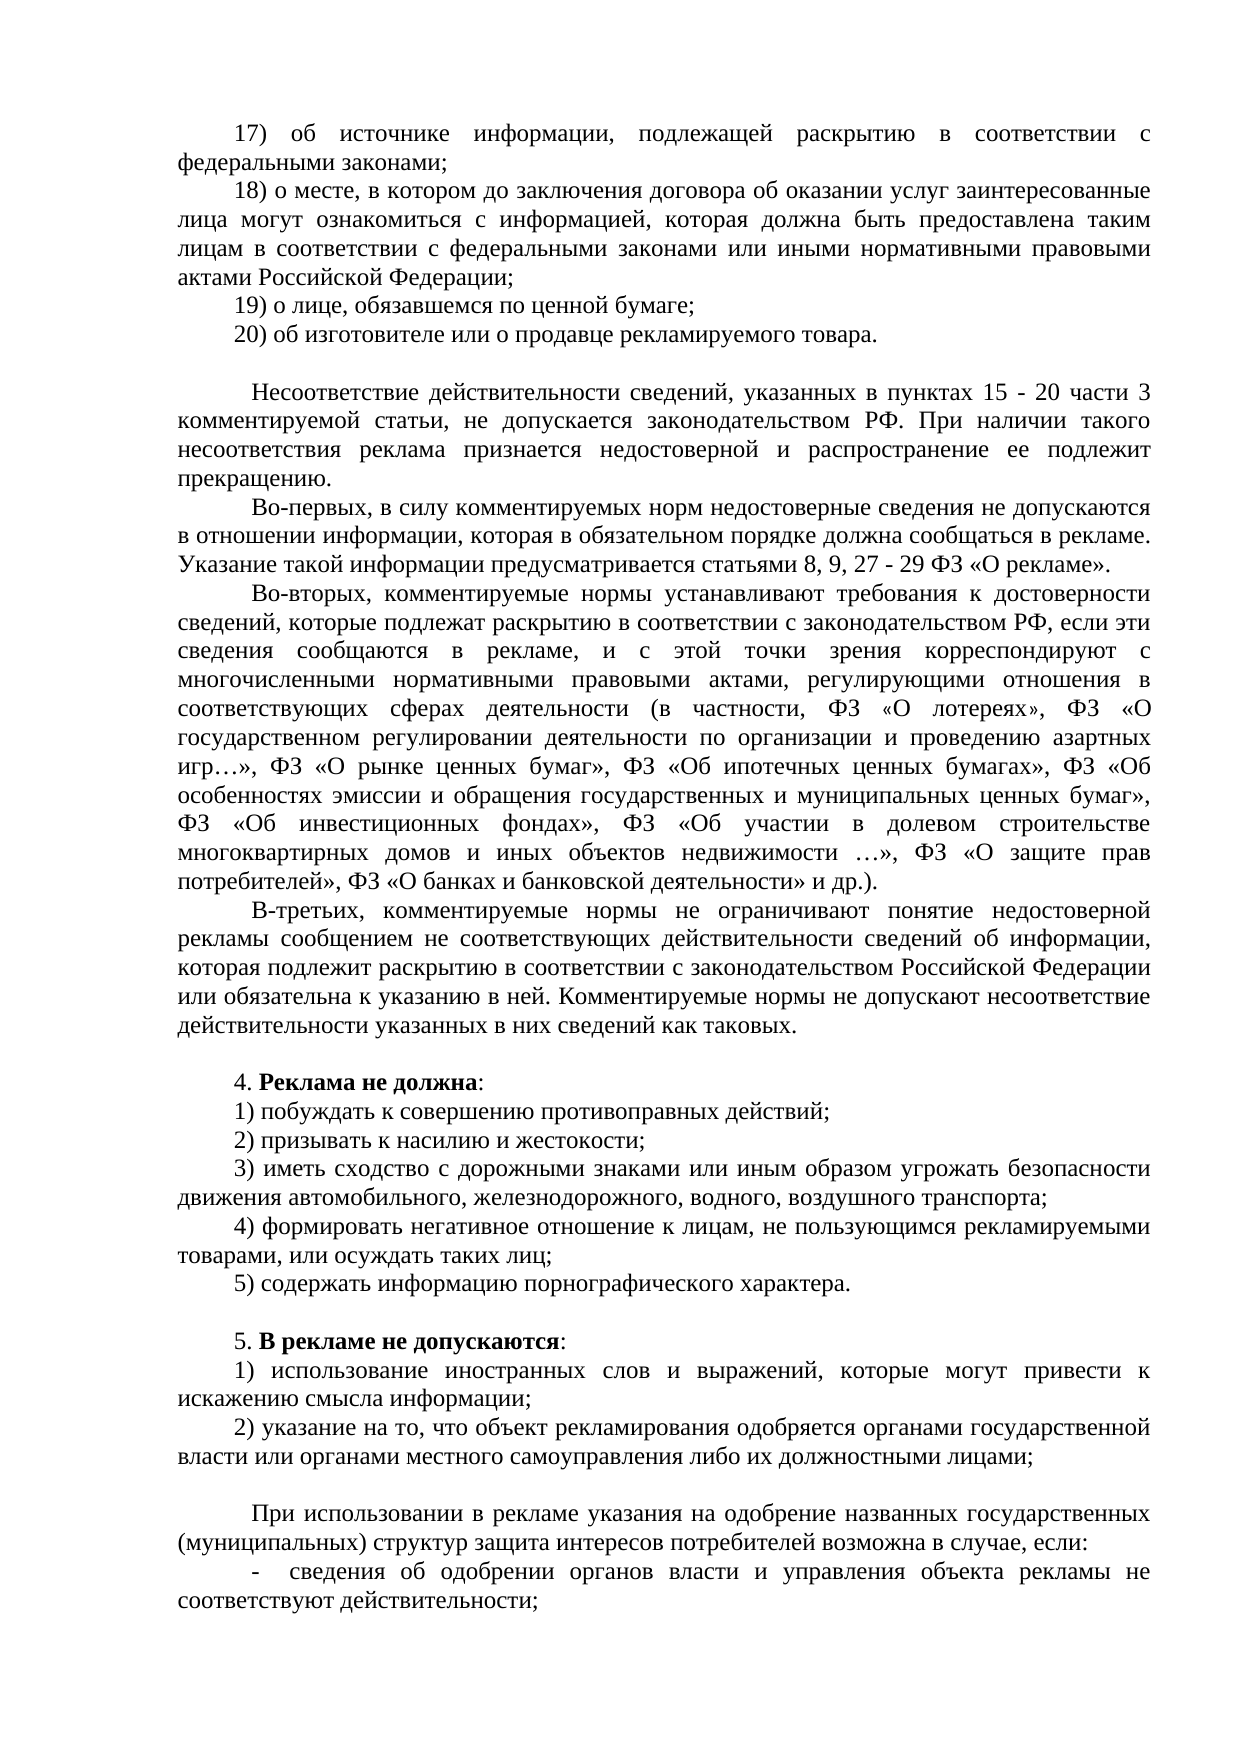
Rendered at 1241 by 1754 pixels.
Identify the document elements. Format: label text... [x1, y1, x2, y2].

text 5. В рекламе не допускаются: [177, 1326, 1152, 1355]
text 1) использование иностранных слов и выражений, которые могут привести к искажению смысла информации; [177, 1355, 1152, 1412]
text - сведения об одобрении органов власти и управления объекта рекламы не соответствуют действительности; [177, 1556, 1152, 1613]
text Во-вторых, комментируемые нормы устанавливают требования к достоверности сведений, которые подлежат раскрытию в соответствии с законодательством РФ, если эти сведения сообщаются в рекламе, и с этой точки зрения корреспондируют с многочисленными нормативными правовыми актами, регулирующими отношения в соответствующих сферах деятельности (в частности, ФЗ «О лотереях», ФЗ «О государственном регулировании деятельности по организации и проведению азартных игр…», ФЗ «О рынке ценных бумаг», ФЗ «Об ипотечных ценных бумагах», ФЗ «Об особенностях эмиссии и обращения государственных и муниципальных ценных бумаг», ФЗ «Об инвестиционных фондах», ФЗ «Об участии в долевом строительстве многоквартирных домов и иных объектов недвижимости …», ФЗ «О защите прав потребителей», ФЗ «О банках и банковской деятельности» и др.). [177, 578, 1152, 895]
text 19) о лице, обязавшемся по ценной бумаге; [177, 291, 1152, 319]
text Во-первых, в силу комментируемых норм недостоверные сведения не допускаются в отношении информации, которая в обязательном порядке должна сообщаться в рекламе. Указание такой информации предусматривается статьями 8, 9, 27 - 29 ФЗ «О рекламе». [177, 492, 1152, 578]
text 2) указание на то, что объект рекламирования одобряется органами государственной власти или органами местного самоуправления либо их должностными лицами; [177, 1412, 1152, 1470]
text 17) об источнике информации, подлежащей раскрытию в соответствии с федеральными законами; [177, 118, 1152, 176]
text В-третьих, комментируемые нормы не ограничивают понятие недостоверной рекламы сообщением не соответствующих действительности сведений об информации, которая подлежит раскрытию в соответствии с законодательством Российской Федерации или обязательна к указанию в ней. Комментируемые нормы не допускают несоответствие действительности указанных в них сведений как таковых. [177, 895, 1152, 1038]
text 5) содержать информацию порнографического характера. [177, 1268, 1152, 1297]
text 4) формировать негативное отношение к лицам, не пользующимся рекламируемыми товарами, или осуждать таких лиц; [177, 1211, 1152, 1268]
text Несоответствие действительности сведений, указанных в пунктах 15 - 20 части 3 комментируемой статьи, не допускается законодательством РФ. При наличии такого несоответствия реклама признается недостоверной и распространение ее подлежит прекращению. [177, 377, 1152, 492]
text 4. Реклама не должна: [177, 1067, 1152, 1096]
text 18) о месте, в котором до заключения договора об оказании услуг заинтересованные лица могут ознакомиться с информацией, которая должна быть предоставлена таким лицам в соответствии с федеральными законами или иными нормативными правовыми актами Российской Федерации; [177, 176, 1152, 291]
text При использовании в рекламе указания на одобрение названных государственных (муниципальных) структур защита интересов потребителей возможна в случае, если: [177, 1498, 1152, 1556]
text 20) об изготовителе или о продавце рекламируемого товара. [177, 319, 1152, 348]
text 1) побуждать к совершению противоправных действий; [177, 1096, 1152, 1125]
text 3) иметь сходство с дорожными знаками или иным образом угрожать безопасности движения автомобильного, железнодорожного, водного, воздушного транспорта; [177, 1153, 1152, 1211]
text 2) призывать к насилию и жестокости; [177, 1125, 1152, 1153]
